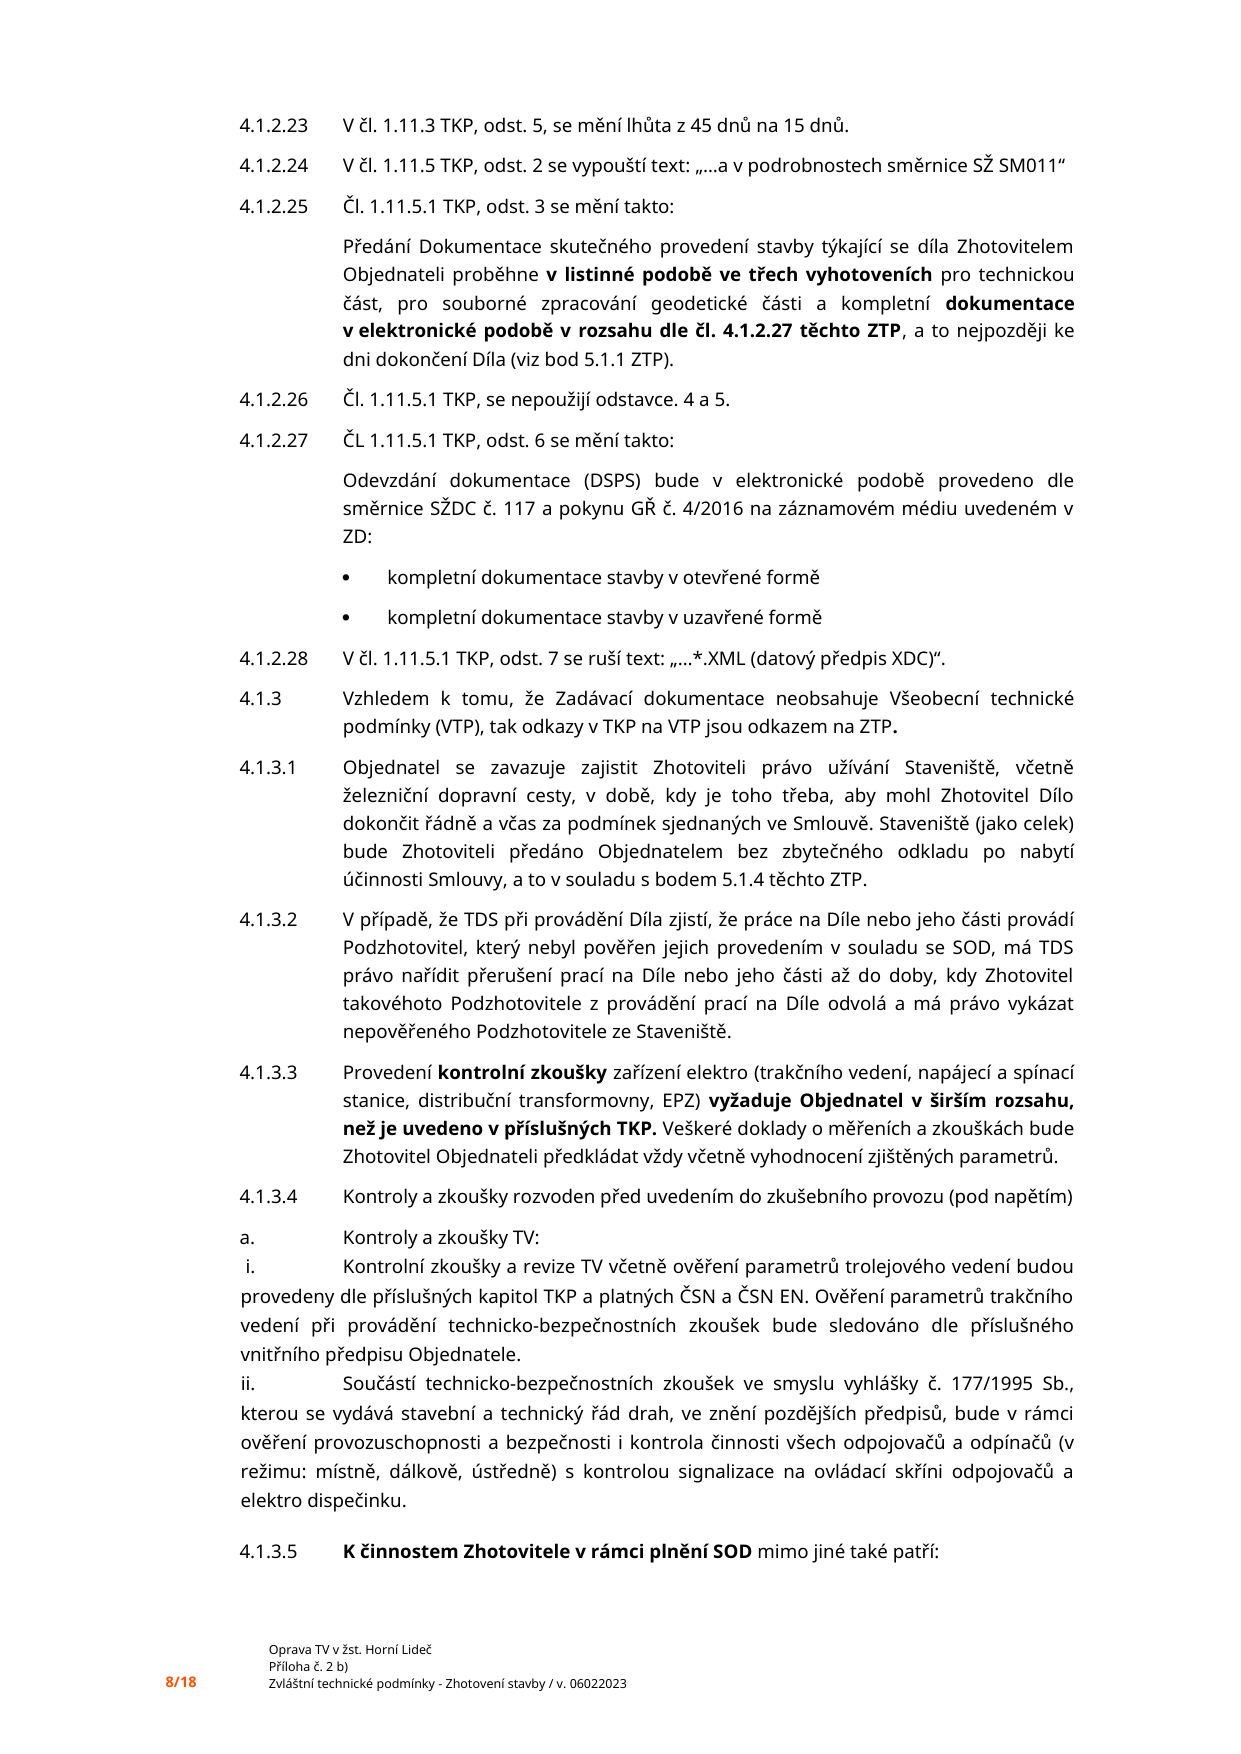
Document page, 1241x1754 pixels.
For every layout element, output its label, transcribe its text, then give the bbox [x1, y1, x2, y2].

list Kontroly a zkoušky TV: [239, 1224, 1075, 1250]
list Kontrolní zkoušky a revize TV včetně ověření parametrů trolejového vedení budou provedeny dle příslušných kapitol TKP a platných ČSN a ČSN EN. Ověření parametrů trakčního vedení při provádění technicko-bezpečnostních zkoušek bude sledováno dle příslušného vnitřního předpisu Objednatele. [240, 1254, 1075, 1367]
text V čl. 1.11.5 TKP, odst. 2 se vypouští text: „…a v podrobnostech směrnice SŽ SM011“ [239, 153, 1075, 178]
text Provedení kontrolní zkoušky zařízení elektro (trakčního vedení, napájecí a spínací stanice, distribuční transformovny, EPZ) vyžaduje Objednatel v širším rozsahu, než je uvedeno v příslušných TKP. Veškeré doklady o měřeních a zkouškách bude Zhotovitel Objednateli předkládat vždy včetně vyhodnocení zjištěných parametrů. [239, 1059, 1075, 1169]
text V případě, že TDS při provádění Díla zjistí, že práce na Díle nebo jeho části provádí Podzhotovitel, který nebyl pověřen jejich provedením v souladu se SOD, má TDS právo nařídit přerušení prací na Díle nebo jeho části až do doby, kdy Zhotovitel takovéhoto Podzhotovitele z provádění prací na Díle odvolá a má právo vykázat nepověřeného Podzhotovitele ze Staveniště. [239, 907, 1075, 1044]
list Předání Dokumentace skutečného provedení stavby týkající se díla Zhotovitelem Objednateli proběhne v listinné podobě ve třech vyhotoveních pro technickou část, pro souborné zpracování geodetické části a kompletní dokumentace v elektronické podobě v rozsahu dle čl. 4.1.2.27 těchto ZTP, a to nejpozději ke dni dokončení Díla (viz bod 5.1.1 ZTP). [343, 234, 1075, 371]
list kompletní dokumentace stavby v otevřené formě [343, 564, 1075, 589]
text Čl. 1.11.5.1 TKP, odst. 3 se mění takto: [239, 193, 1075, 219]
text Vzhledem k tomu, že Zadávací dokumentace neobsahuje Všeobecní technické podmínky (VTP), tak odkazy v TKP na VTP jsou odkazem na ZTP. [239, 686, 1075, 739]
list Součástí technicko-bezpečnostních zkoušek ve smyslu vyhlášky č. 177/1995 Sb., kterou se vydává stavební a technický řád drah, ve znění pozdějších předpisů, bude v rámci ověření provozuschopnosti a bezpečnosti i kontrola činnosti všech odpojovačů a odpínačů (v režimu: místně, dálkově, ústředně) s kontrolou signalizace na ovládací skříni odpojovačů a elektro dispečinku. [240, 1371, 1075, 1513]
text V čl. 1.11.3 TKP, odst. 5, se mění lhůta z 45 dnů na 15 dnů. [239, 112, 1075, 138]
text V čl. 1.11.5.1 TKP, odst. 7 se ruší text: „…*.XML (datový předpis XDC)“. [239, 645, 1075, 671]
text Kontroly a zkoušky rozvoden před uvedením do zkušebního provozu (pod napětím) [239, 1184, 1075, 1209]
text Čl. 1.11.5.1 TKP, se nepoužijí odstavce. 4 a 5. [239, 386, 1075, 412]
text K činnostem Zhotovitele v rámci plnění SOD mimo jiné také patří: [239, 1538, 1075, 1563]
list kompletní dokumentace stavby v uzavřené formě [343, 604, 1075, 630]
list Odevzdání dokumentace (DSPS) bude v elektronické podobě provedeno dle směrnice SŽDC č. 117 a pokynu GŘ č. 4/2016 na záznamovém médiu uvedeném v ZD: [343, 467, 1075, 549]
text ČL 1.11.5.1 TKP, odst. 6 se mění takto: [239, 427, 1075, 452]
text Objednatel se zavazuje zajistit Zhotoviteli právo užívání Staveniště, včetně železniční dopravní cesty, v době, kdy je toho třeba, aby mohl Zhotovitel Dílo dokončit řádně a včas za podmínek sjednaných ve Smlouvě. Staveniště (jako celek) bude Zhotoviteli předáno Objednatelem bez zbytečného odkladu po nabytí účinnosti Smlouvy, a to v souladu s bodem 5.1.4 těchto ZTP. [239, 754, 1075, 892]
